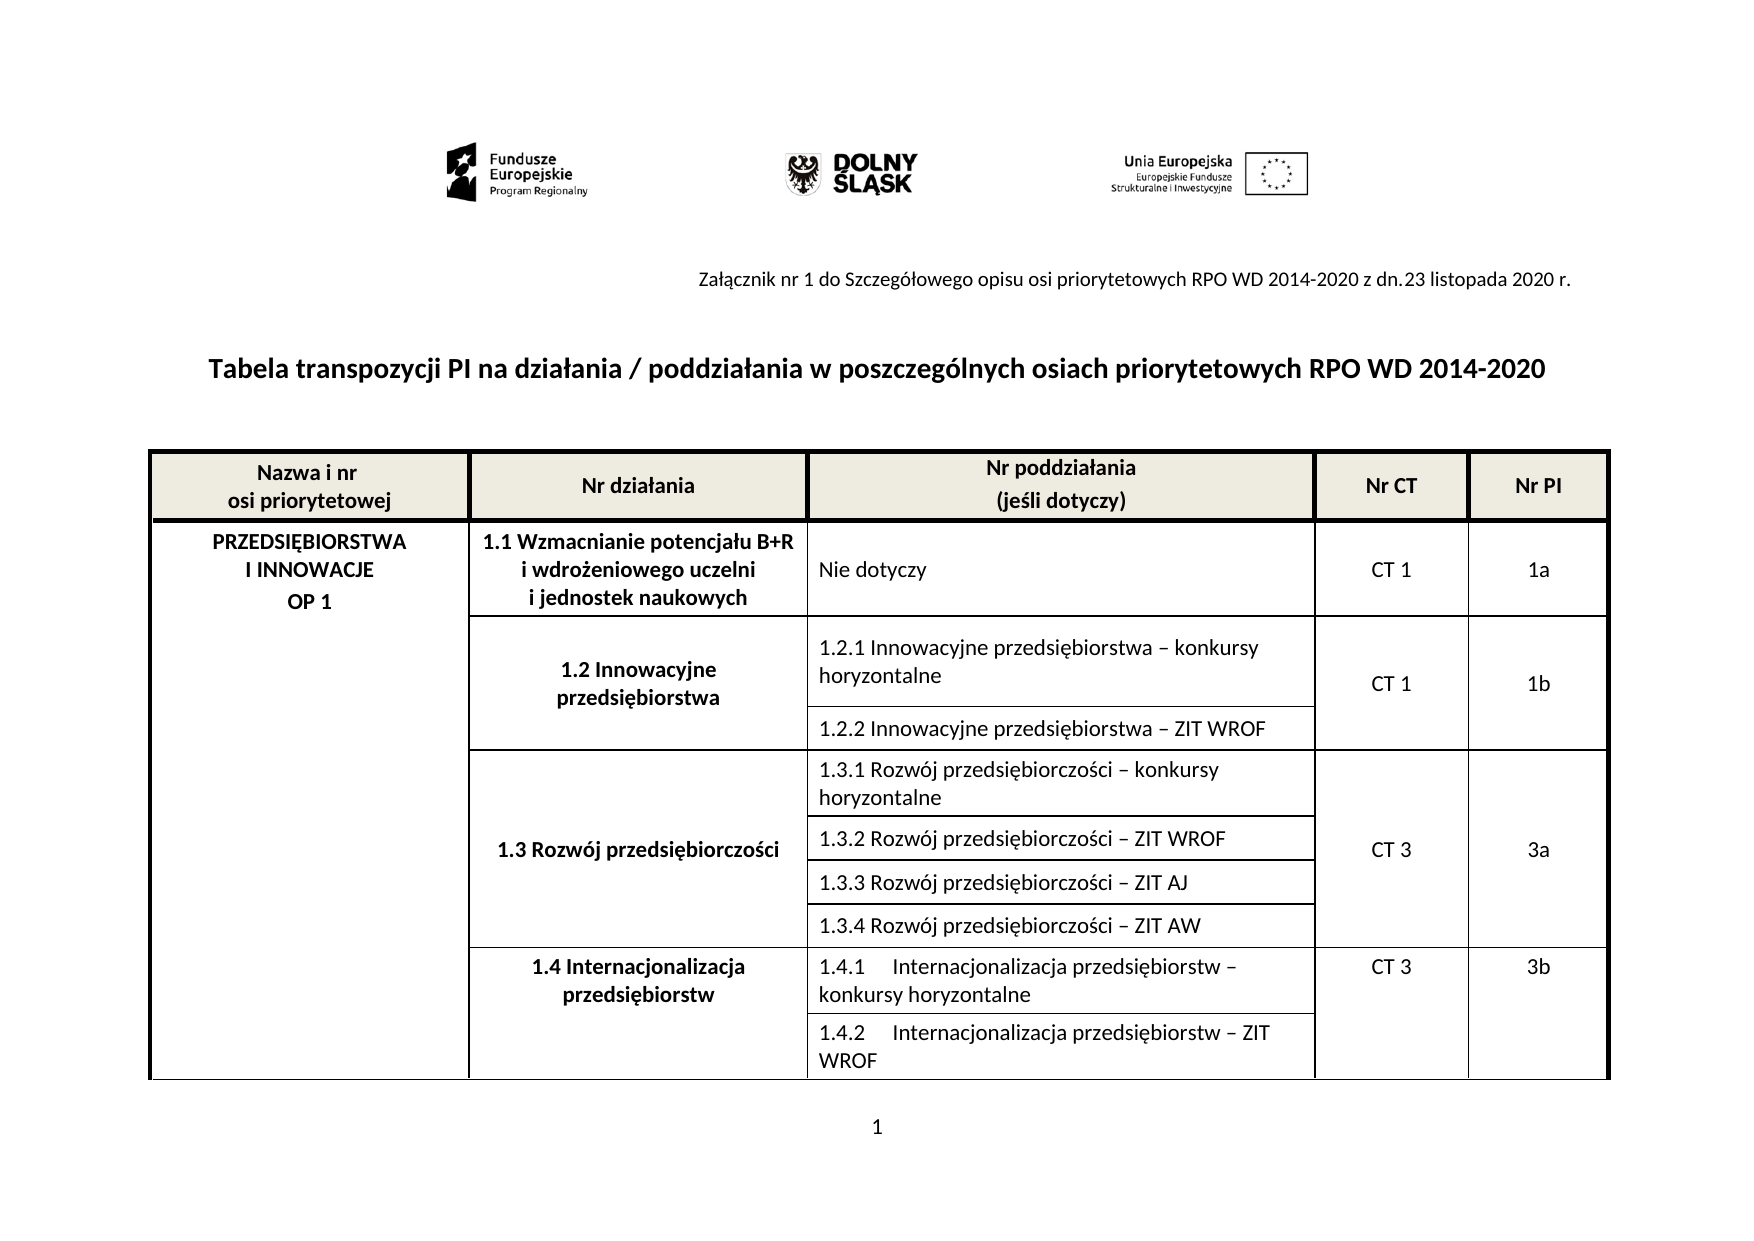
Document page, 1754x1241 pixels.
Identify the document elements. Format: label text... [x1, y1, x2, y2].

table_cell CT 1 [1316, 617, 1468, 749]
table_header Nazwa i nr osi priorytetowej [152, 454, 467, 518]
table_cell 1.2.1 Innowacyjne przedsiębiorstwa – konkursy horyzontalne [808, 617, 1314, 706]
table_cell 3b [1469, 948, 1606, 1078]
table_header Nr CT [1317, 454, 1466, 518]
table_cell CT 3 [1316, 948, 1468, 1078]
table_cell CT 3 [1316, 751, 1468, 947]
table_cell 1.3.2 Rozwój przedsiębiorczości – ZIT WROF [808, 817, 1314, 859]
table_cell 1.3.4 Rozwój przedsiębiorczości – ZIT AW [808, 905, 1314, 947]
table_cell 1.3 Rozwój przedsiębiorczości [470, 751, 807, 947]
table_cell 1.3.3 Rozwój przedsiębiorczości – ZIT AJ [808, 861, 1314, 903]
table_cell CT 1 [1316, 523, 1468, 615]
table_cell 1.2.2 Innowacyjne przedsiębiorstwa – ZIT WROF [808, 707, 1314, 749]
table_cell 1b [1469, 617, 1606, 749]
table_cell 1a [1469, 523, 1606, 615]
table_cell 1.4 Internacjonalizacja przedsiębiorstw [470, 948, 807, 1078]
table_cell 1.1 Wzmacnianie potencjału B+R i wdrożeniowego uczelni i jednostek naukowych [470, 523, 807, 615]
table_cell 1.4.1 Internacjonalizacja przedsiębiorstw – konkursy horyzontalne [808, 948, 1314, 1012]
table_header Nr poddziałania (jeśli dotyczy) [810, 454, 1312, 518]
table_cell 1.3.1 Rozwój przedsiębiorczości – konkursy horyzontalne [808, 751, 1314, 815]
table_cell 1.4.2 Internacjonalizacja przedsiębiorstw – ZIT WROF [808, 1014, 1314, 1078]
table_cell 1.2 Innowacyjne przedsiębiorstwa [470, 617, 807, 749]
table_header Nr PI [1471, 454, 1606, 518]
table_cell Nie dotyczy [808, 523, 1314, 615]
table_header Nr działania [472, 454, 805, 518]
table_cell 3a [1469, 751, 1606, 947]
text Załącznik nr 1 do Szczegółowego opisu osi priorytetowych RPO WD 2014-2020 z dn.23 listopada 2020 r. [590, 266, 1606, 291]
picture [387, 88, 1367, 252]
table_cell PRZEDSIĘBIORSTWA I INNOWACJE OP 1 [152, 519, 468, 1078]
text Tabela transpozycji PI na działania / poddziałania w poszczególnych osiach priorytetowych RPO WD 2014-2020 [148, 350, 1606, 385]
